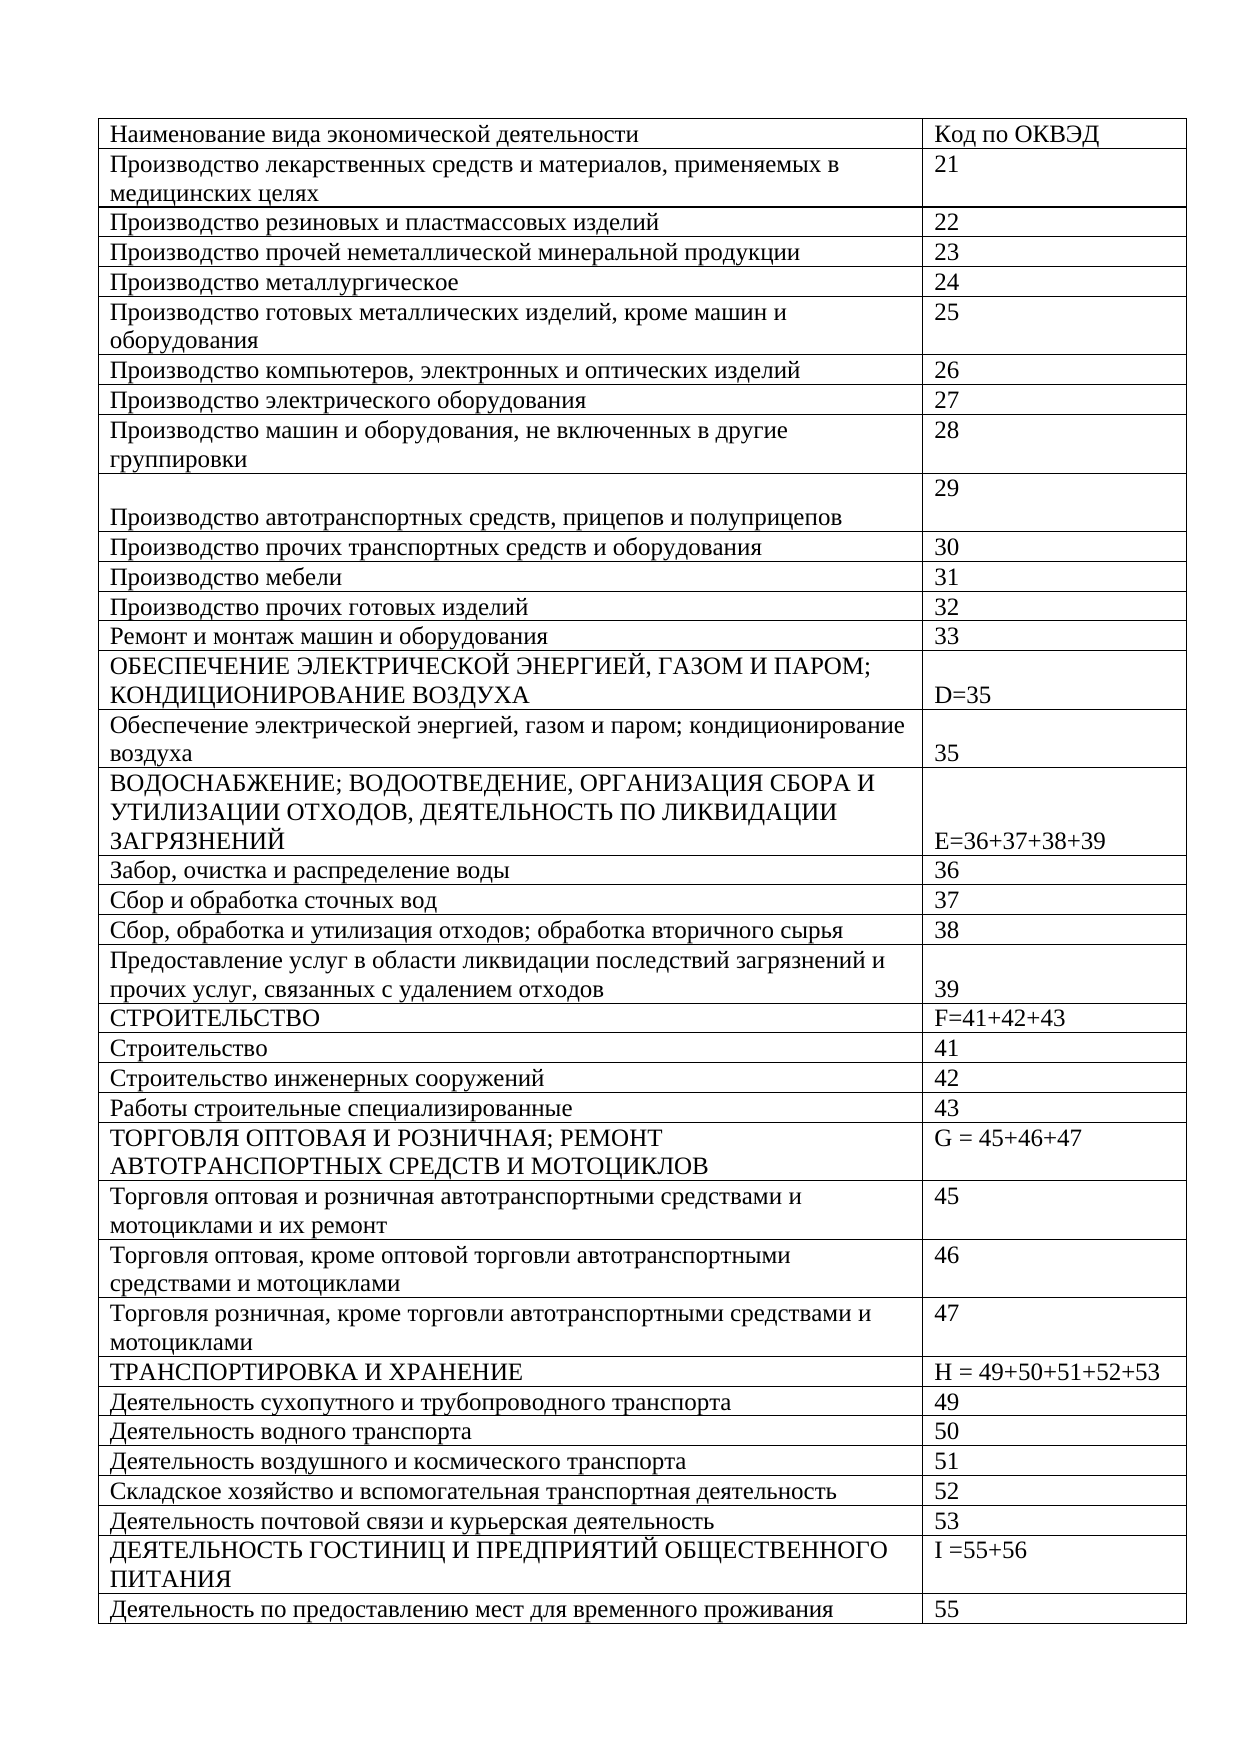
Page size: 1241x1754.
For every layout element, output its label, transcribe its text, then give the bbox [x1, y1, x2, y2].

table_cell 32 [923, 592, 1186, 620]
table_cell 22 [923, 208, 1186, 236]
table_cell E=36+37+38+39 [923, 768, 1186, 854]
table_cell 47 [923, 1298, 1186, 1356]
table_cell Предоставление услуг в области ликвидации последствий загрязнений и прочих услуг, связанных с удалением отходов [99, 945, 922, 1002]
table_cell Деятельность сухопутного и трубопроводного транспорта [99, 1387, 922, 1415]
table_cell 28 [923, 415, 1186, 472]
table_header Код по ОКВЭД [923, 119, 1186, 148]
table_cell 50 [923, 1416, 1186, 1445]
table_cell ДЕЯТЕЛЬНОСТЬ ГОСТИНИЦ И ПРЕДПРИЯТИЙ ОБЩЕСТВЕННОГО ПИТАНИЯ [99, 1536, 922, 1593]
table_cell Забор, очистка и распределение воды [99, 856, 922, 884]
table_cell ОБЕСПЕЧЕНИЕ ЭЛЕКТРИЧЕСКОЙ ЭНЕРГИЕЙ, ГАЗОМ И ПАРОМ; КОНДИЦИОНИРОВАНИЕ ВОЗДУХА [99, 651, 922, 709]
table_cell Ремонт и монтаж машин и оборудования [99, 621, 922, 650]
table_cell 38 [923, 915, 1186, 944]
table_cell 51 [923, 1446, 1186, 1475]
table_cell Сбор и обработка сточных вод [99, 885, 922, 914]
table_cell 55 [923, 1594, 1186, 1623]
table_cell 31 [923, 562, 1186, 591]
table_cell Строительство инженерных сооружений [99, 1063, 922, 1092]
table_cell Производство металлургическое [99, 267, 922, 296]
table_cell ВОДОСНАБЖЕНИЕ; ВОДООТВЕДЕНИЕ, ОРГАНИЗАЦИЯ СБОРА И УТИЛИЗАЦИИ ОТХОДОВ, ДЕЯТЕЛЬНОСТЬ ПО ЛИКВИДАЦИИ ЗАГРЯЗНЕНИЙ [99, 768, 922, 854]
table_cell Деятельность воздушного и космического транспорта [99, 1446, 922, 1475]
table_cell Торговля оптовая, кроме оптовой торговли автотранспортными средствами и мотоциклами [99, 1240, 922, 1297]
table_cell 43 [923, 1093, 1186, 1122]
table_cell 24 [923, 267, 1186, 296]
table_cell 36 [923, 856, 1186, 884]
table_cell 52 [923, 1476, 1186, 1505]
table_cell H = 49+50+51+52+53 [923, 1357, 1186, 1386]
table_cell 37 [923, 885, 1186, 914]
table_cell ТОРГОВЛЯ ОПТОВАЯ И РОЗНИЧНАЯ; РЕМОНТ АВТОТРАНСПОРТНЫХ СРЕДСТВ И МОТОЦИКЛОВ [99, 1123, 922, 1180]
table_cell 49 [923, 1387, 1186, 1415]
table_cell Производство лекарственных средств и материалов, применяемых в медицинских целях [99, 149, 922, 206]
table_cell Деятельность водного транспорта [99, 1416, 922, 1445]
table_cell 53 [923, 1506, 1186, 1534]
table_cell Деятельность почтовой связи и курьерская деятельность [99, 1506, 922, 1534]
table_cell I =55+56 [923, 1536, 1186, 1593]
table_cell Производство готовых металлических изделий, кроме машин и оборудования [99, 297, 922, 354]
table_cell 29 [923, 474, 1186, 531]
table_cell Производство автотранспортных средств, прицепов и полуприцепов [99, 474, 922, 531]
table_cell Производство прочей неметаллической минеральной продукции [99, 237, 922, 266]
table_cell Производство прочих транспортных средств и оборудования [99, 532, 922, 561]
table_cell Торговля розничная, кроме торговли автотранспортными средствами и мотоциклами [99, 1298, 922, 1356]
table_cell 45 [923, 1181, 1186, 1239]
table_cell 27 [923, 385, 1186, 414]
table_cell Строительство [99, 1033, 922, 1062]
table_cell СТРОИТЕЛЬСТВО [99, 1004, 922, 1032]
table_cell Производство электрического оборудования [99, 385, 922, 414]
table_cell Сбор, обработка и утилизация отходов; обработка вторичного сырья [99, 915, 922, 944]
table_cell ТРАНСПОРТИРОВКА И ХРАНЕНИЕ [99, 1357, 922, 1386]
table_cell D=35 [923, 651, 1186, 709]
table_cell 39 [923, 945, 1186, 1002]
table_cell 21 [923, 149, 1186, 206]
table_cell 35 [923, 710, 1186, 767]
table_cell Производство мебели [99, 562, 922, 591]
table_cell Торговля оптовая и розничная автотранспортными средствами и мотоциклами и их ремонт [99, 1181, 922, 1239]
table_cell Производство резиновых и пластмассовых изделий [99, 208, 922, 236]
table_cell 46 [923, 1240, 1186, 1297]
table_cell 23 [923, 237, 1186, 266]
table_cell Производство прочих готовых изделий [99, 592, 922, 620]
table_cell Складское хозяйство и вспомогательная транспортная деятельность [99, 1476, 922, 1505]
table_header Наименование вида экономической деятельности [99, 119, 922, 148]
table_cell 42 [923, 1063, 1186, 1092]
table_cell Работы строительные специализированные [99, 1093, 922, 1122]
table_cell Деятельность по предоставлению мест для временного проживания [99, 1594, 922, 1623]
table_cell 33 [923, 621, 1186, 650]
table_cell 26 [923, 355, 1186, 384]
table_cell G = 45+46+47 [923, 1123, 1186, 1180]
table_cell Обеспечение электрической энергией, газом и паром; кондиционирование воздуха [99, 710, 922, 767]
table_cell 41 [923, 1033, 1186, 1062]
table_cell 30 [923, 532, 1186, 561]
table_cell F=41+42+43 [923, 1004, 1186, 1032]
table_cell Производство компьютеров, электронных и оптических изделий [99, 355, 922, 384]
table_cell Производство машин и оборудования, не включенных в другие группировки [99, 415, 922, 472]
table_cell 25 [923, 297, 1186, 354]
